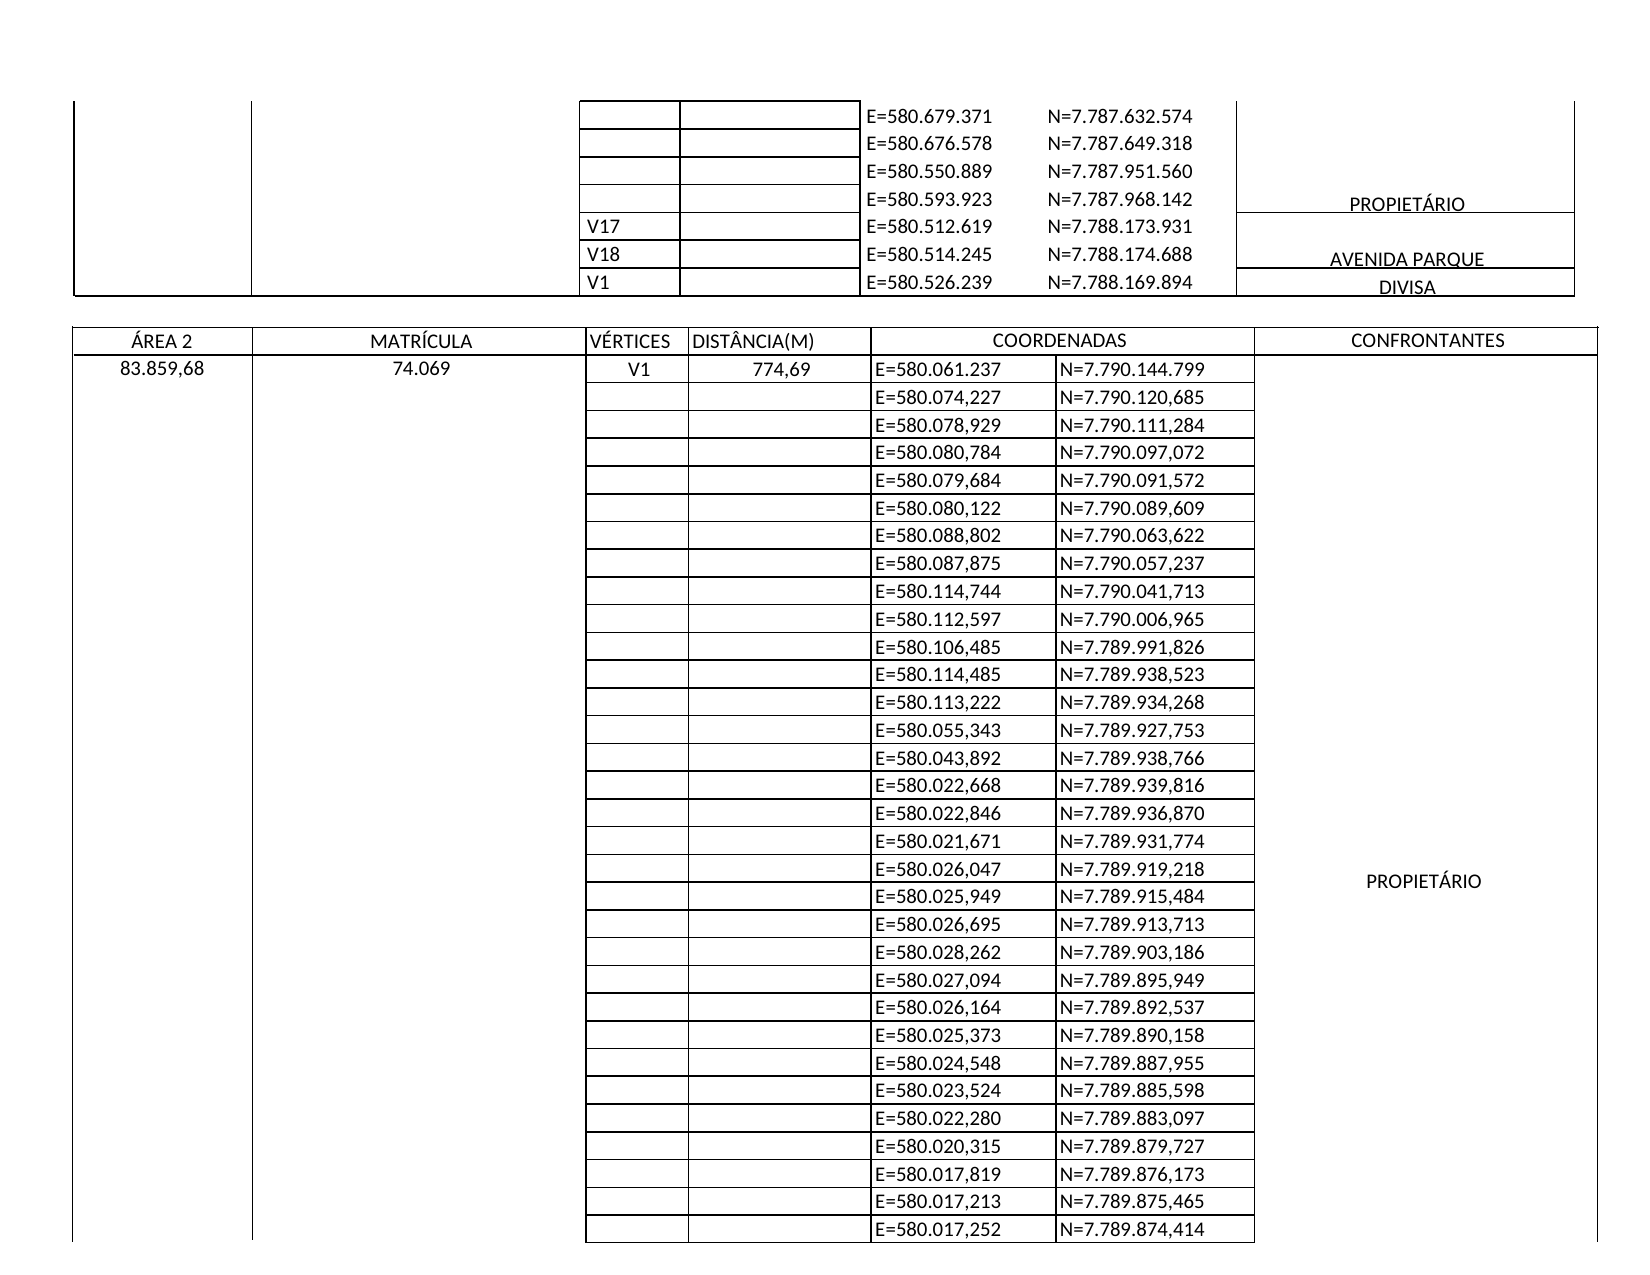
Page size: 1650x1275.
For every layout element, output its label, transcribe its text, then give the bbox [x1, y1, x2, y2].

table_cell E=580.024,548 [872, 1049, 1055, 1075]
table_cell E=580.017,252 [872, 1216, 1055, 1242]
table_cell [689, 883, 870, 909]
text E=580.676.578 N=7.787.649.318 [62, 131, 1192, 156]
table_cell N=7.790.097,072 [1057, 439, 1254, 465]
table_cell [689, 411, 870, 437]
table_cell [689, 994, 870, 1020]
table_cell [587, 605, 688, 632]
table_cell E=580.028,262 [872, 938, 1055, 964]
table_cell N=7.789.936,870 [1057, 800, 1254, 826]
table_cell [587, 994, 688, 1020]
table_cell 83.859,68 [73, 355, 253, 1242]
table_cell [689, 827, 870, 853]
table_cell [689, 522, 870, 548]
table_cell [689, 495, 870, 521]
table_cell [587, 467, 688, 493]
table_cell [689, 550, 870, 576]
table_cell N=7.790.144.799 [1057, 356, 1254, 382]
table_header DISTÂNCIA(M) [689, 328, 870, 354]
table_cell [587, 550, 688, 576]
table_cell N=7.789.887,955 [1057, 1049, 1254, 1075]
table_cell [689, 1133, 870, 1159]
table_cell [587, 578, 688, 604]
table_cell [587, 1105, 688, 1131]
table_cell N=7.789.913,713 [1057, 911, 1254, 937]
table_cell E=580.078,929 [872, 411, 1055, 437]
table_header VÉRTICES [587, 328, 688, 354]
table_cell E=580.055,343 [872, 716, 1055, 742]
table_cell [689, 605, 870, 632]
table_cell E=580.074,227 [872, 383, 1055, 409]
table_cell E=580.112,597 [872, 605, 1055, 632]
table_cell 74.069 [253, 356, 585, 1242]
table_cell N=7.789.991,826 [1057, 633, 1254, 659]
table_cell [587, 800, 688, 826]
table_cell N=7.789.879,727 [1057, 1133, 1254, 1159]
table_cell E=580.061.237 [872, 356, 1055, 382]
table_cell E=580.079,684 [872, 467, 1055, 493]
table_cell [689, 855, 870, 881]
table_cell [587, 689, 688, 715]
table_cell E=580.017,213 [872, 1188, 1055, 1214]
table_cell N=7.789.874,414 [1057, 1216, 1254, 1242]
table_cell N=7.789.883,097 [1057, 1105, 1254, 1131]
text PROPIETÁRIO AVENIDA PARQUE [1327, 161, 1487, 272]
table_cell N=7.789.934,268 [1057, 689, 1254, 715]
table_cell E=580.022,668 [872, 772, 1055, 798]
table_cell N=7.790.057,237 [1057, 550, 1254, 576]
table_cell [587, 1216, 688, 1242]
table_cell [587, 661, 688, 687]
table_cell [587, 1022, 688, 1048]
table_cell E=580.114,485 [872, 661, 1055, 687]
table_cell N=7.789.927,753 [1057, 716, 1254, 742]
table_cell [689, 772, 870, 798]
table_cell [689, 439, 870, 465]
table_cell E=580.114,744 [872, 578, 1055, 604]
table_cell N=7.789.938,523 [1057, 661, 1254, 687]
table_cell [689, 383, 870, 409]
table_cell E=580.026,164 [872, 994, 1055, 1020]
table_cell N=7.789.875,465 [1057, 1188, 1254, 1214]
table_cell [689, 716, 870, 742]
table_cell [587, 1188, 688, 1214]
table_cell [587, 772, 688, 798]
table_cell [689, 1216, 870, 1242]
table_cell [587, 411, 688, 437]
text V17 E=580.512.619 N=7.788.173.931 [62, 214, 1192, 239]
table_cell E=580.080,122 [872, 495, 1055, 521]
table_cell N=7.790.041,713 [1057, 578, 1254, 604]
table_cell PROPIETÁRIO [1255, 356, 1597, 1242]
table_cell N=7.789.939,816 [1057, 772, 1254, 798]
table_cell [587, 383, 688, 409]
table_cell N=7.789.915,484 [1057, 883, 1254, 909]
table_cell N=7.789.892,537 [1057, 994, 1254, 1020]
table_cell [587, 827, 688, 853]
text V1 E=580.526.239 N=7.788.169.894 [62, 269, 1192, 294]
table_cell E=580.113,222 [872, 689, 1055, 715]
table_cell N=7.789.903,186 [1057, 938, 1254, 964]
text E=580.593.923 N=7.787.968.142 [62, 186, 1192, 211]
table_cell [689, 938, 870, 964]
table_cell E=580.020,315 [872, 1133, 1055, 1159]
table_cell [587, 716, 688, 742]
table_cell E=580.025,373 [872, 1022, 1055, 1048]
table_cell [689, 1160, 870, 1186]
table_cell [587, 1049, 688, 1075]
table_cell N=7.789.876,173 [1057, 1160, 1254, 1186]
table_cell [587, 1077, 688, 1103]
table_header COORDENADAS [872, 328, 1254, 354]
table_cell [587, 855, 688, 881]
table_cell N=7.790.006,965 [1057, 605, 1254, 632]
table_cell [689, 1077, 870, 1103]
table_header ÁREA 2 [73, 328, 252, 354]
table_cell [689, 661, 870, 687]
table_cell [689, 744, 870, 770]
text E=580.550.889 N=7.787.951.560 [62, 158, 1192, 184]
table_cell [587, 911, 688, 937]
table_cell N=7.790.111,284 [1057, 411, 1254, 437]
table_cell E=580.023,524 [872, 1077, 1055, 1103]
table_cell E=580.088,802 [872, 522, 1055, 548]
table_cell [689, 911, 870, 937]
table_cell E=580.026,695 [872, 911, 1055, 937]
table_cell [587, 1133, 688, 1159]
table_cell E=580.017,819 [872, 1160, 1055, 1186]
table_cell 774,69 [689, 356, 870, 382]
table_cell V1 [587, 356, 688, 382]
table_cell [689, 1022, 870, 1048]
table_cell [587, 1160, 688, 1186]
table_cell [689, 467, 870, 493]
table_cell E=580.025,949 [872, 883, 1055, 909]
table_cell E=580.021,671 [872, 827, 1055, 853]
table_cell [587, 495, 688, 521]
table_cell [689, 800, 870, 826]
table_cell [689, 1188, 870, 1214]
table_cell N=7.790.091,572 [1057, 467, 1254, 493]
table_header CONFRONTANTES [1255, 328, 1597, 354]
table_cell [587, 966, 688, 992]
table_cell E=580.087,875 [872, 550, 1055, 576]
text V18 E=580.514.245 N=7.788.174.688 [62, 241, 1192, 267]
table_cell [689, 689, 870, 715]
table_cell E=580.022,846 [872, 800, 1055, 826]
table_cell N=7.789.895,949 [1057, 966, 1254, 992]
table_cell N=7.789.890,158 [1057, 1022, 1254, 1048]
table_cell [587, 633, 688, 659]
table_cell N=7.789.931,774 [1057, 827, 1254, 853]
text E=580.679.371 N=7.787.632.574 [62, 103, 1192, 128]
table_cell E=580.043,892 [872, 744, 1055, 770]
table_cell N=7.789.919,218 [1057, 855, 1254, 881]
table_cell [689, 966, 870, 992]
table_cell [587, 439, 688, 465]
table_cell N=7.789.938,766 [1057, 744, 1254, 770]
table_cell E=580.026,047 [872, 855, 1055, 881]
table_cell [689, 633, 870, 659]
table_cell N=7.790.120,685 [1057, 383, 1254, 409]
text DIVISA [1374, 274, 1441, 299]
table_cell [587, 883, 688, 909]
table_header MATRÍCULA [253, 328, 585, 354]
table_cell [587, 744, 688, 770]
table_cell E=580.027,094 [872, 966, 1055, 992]
table_cell E=580.022,280 [872, 1105, 1055, 1131]
table_cell E=580.080,784 [872, 439, 1055, 465]
table_cell N=7.790.089,609 [1057, 495, 1254, 521]
table_cell [689, 578, 870, 604]
table_cell N=7.790.063,622 [1057, 522, 1254, 548]
table_cell E=580.106,485 [872, 633, 1055, 659]
table_cell [587, 938, 688, 964]
table_cell [587, 522, 688, 548]
table_cell [689, 1049, 870, 1075]
table_cell N=7.789.885,598 [1057, 1077, 1254, 1103]
table_cell [689, 1105, 870, 1131]
